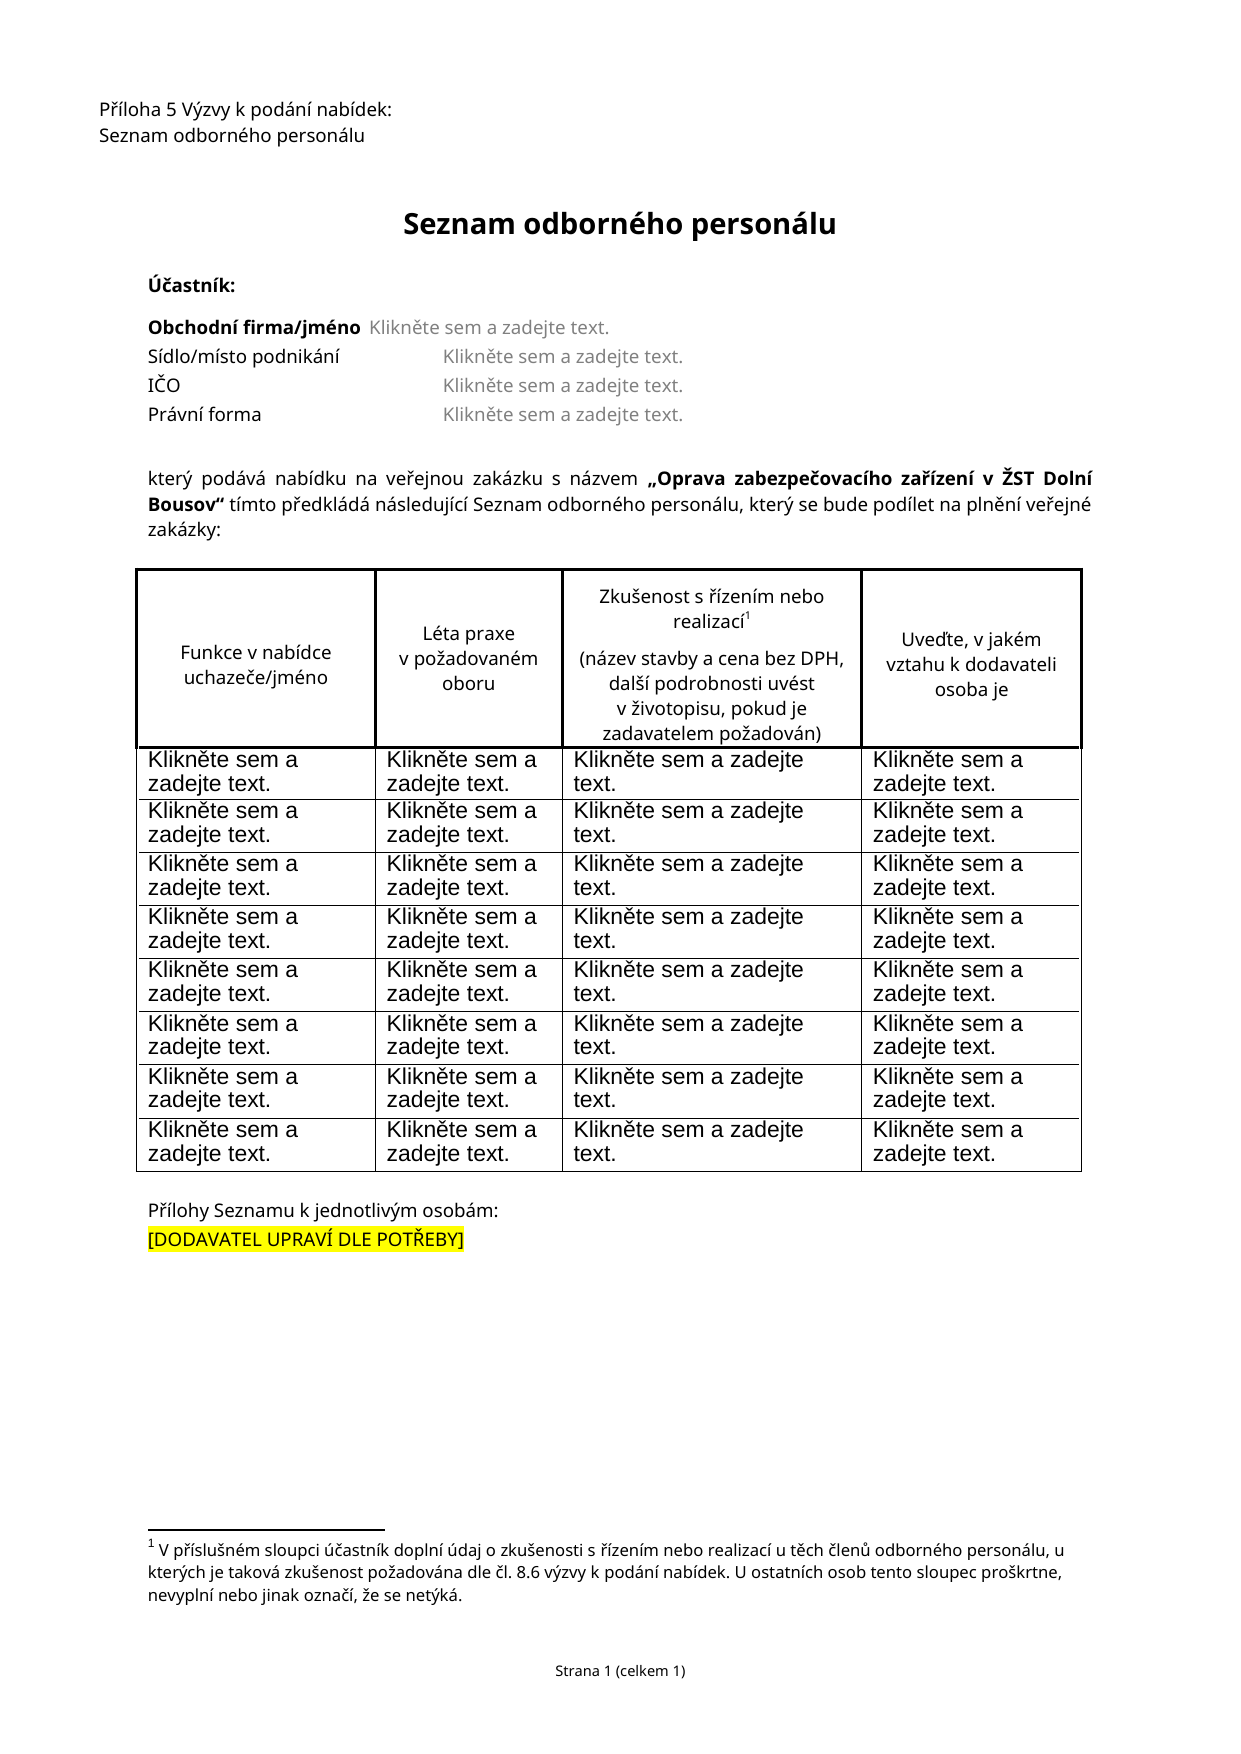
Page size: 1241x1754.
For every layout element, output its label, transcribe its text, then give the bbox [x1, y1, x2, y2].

table_header Léta praxe v požadovaném oboru [377, 571, 561, 746]
text Právní forma [148, 398, 1093, 427]
text Účastník: [148, 268, 1093, 299]
text [DODAVATEL UPRAVÍ DLE POTŘEBY] [148, 1223, 1092, 1252]
text IČO [148, 369, 1093, 398]
table_header Zkušenost s řízením nebo realizací (název stavby a cena bez DPH, další podrobnosti uvést v životopisu, pokud je zadavatelem požadován) [564, 571, 860, 746]
text Přílohy Seznamu k jednotlivým osobám: [148, 1197, 1093, 1223]
table_header Uveďte, v jakém vztahu k dodavateli osoba je [863, 571, 1080, 746]
title Seznam odborného personálu [148, 203, 1093, 243]
text Sídlo/místo podnikání [148, 340, 1093, 369]
table_header Funkce v nabídce uchazeče/jméno [138, 571, 374, 746]
text který podává nabídku na veřejnou zakázku s názvem „Oprava zabezpečovacího zařízení v ŽST Dolní Bousov“ tímto předkládá následující Seznam odborného personálu, který se bude podílet na plnění veřejné zakázky: [148, 465, 1093, 542]
text Obchodní firma/jméno [148, 311, 1093, 340]
